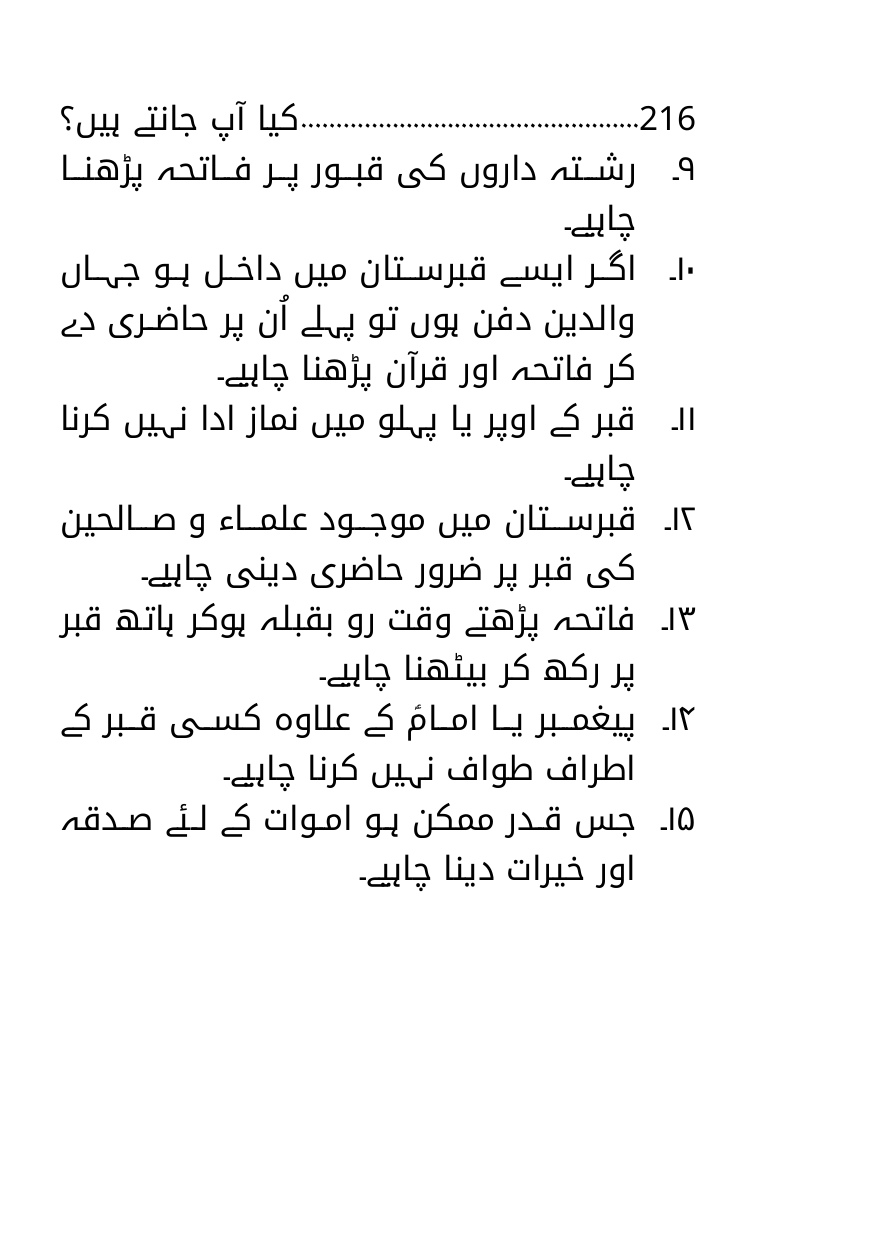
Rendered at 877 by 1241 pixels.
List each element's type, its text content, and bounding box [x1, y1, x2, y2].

text ۱۳۔ فاتحہ پڑھتے وقت رو بقبلہ ہوکر ہاتھ قبر پر رکھ کر بیٹھنا چاہیے۔ [60, 590, 697, 690]
text ۱۰۔ اگر ایسے قبرستان میں داخل ہو جہاں والدین دفن ہوں تو پہلے اُن پر حاضری دے کر فاتحہ اور قرآن پڑھنا چاہیے۔ [60, 240, 697, 390]
text ۱۴۔ پیغمبر یا امامؑ کے علاوہ کسی قبر کے اطراف طواف نہیں کرنا چاہیے۔ [60, 690, 697, 790]
text ۹۔ رشتہ داروں کی قبور پر فاتحہ پڑھنا چاہیے۔ [60, 140, 697, 240]
text ۱۱۔ قبر کے اوپر یا پہلو میں نماز ادا نہیں کرنا چاہیے۔ [60, 390, 697, 490]
text ۱۲۔ قبرستان میں موجود علماء و صالحین کی قبر پر ضرور حاضری دینی چاہیے۔ [60, 490, 697, 590]
text ۱۵۔ جس قدر ممکن ہو اموات کے لئے صدقہ اور خیرات دینا چاہیے۔ [60, 790, 697, 890]
